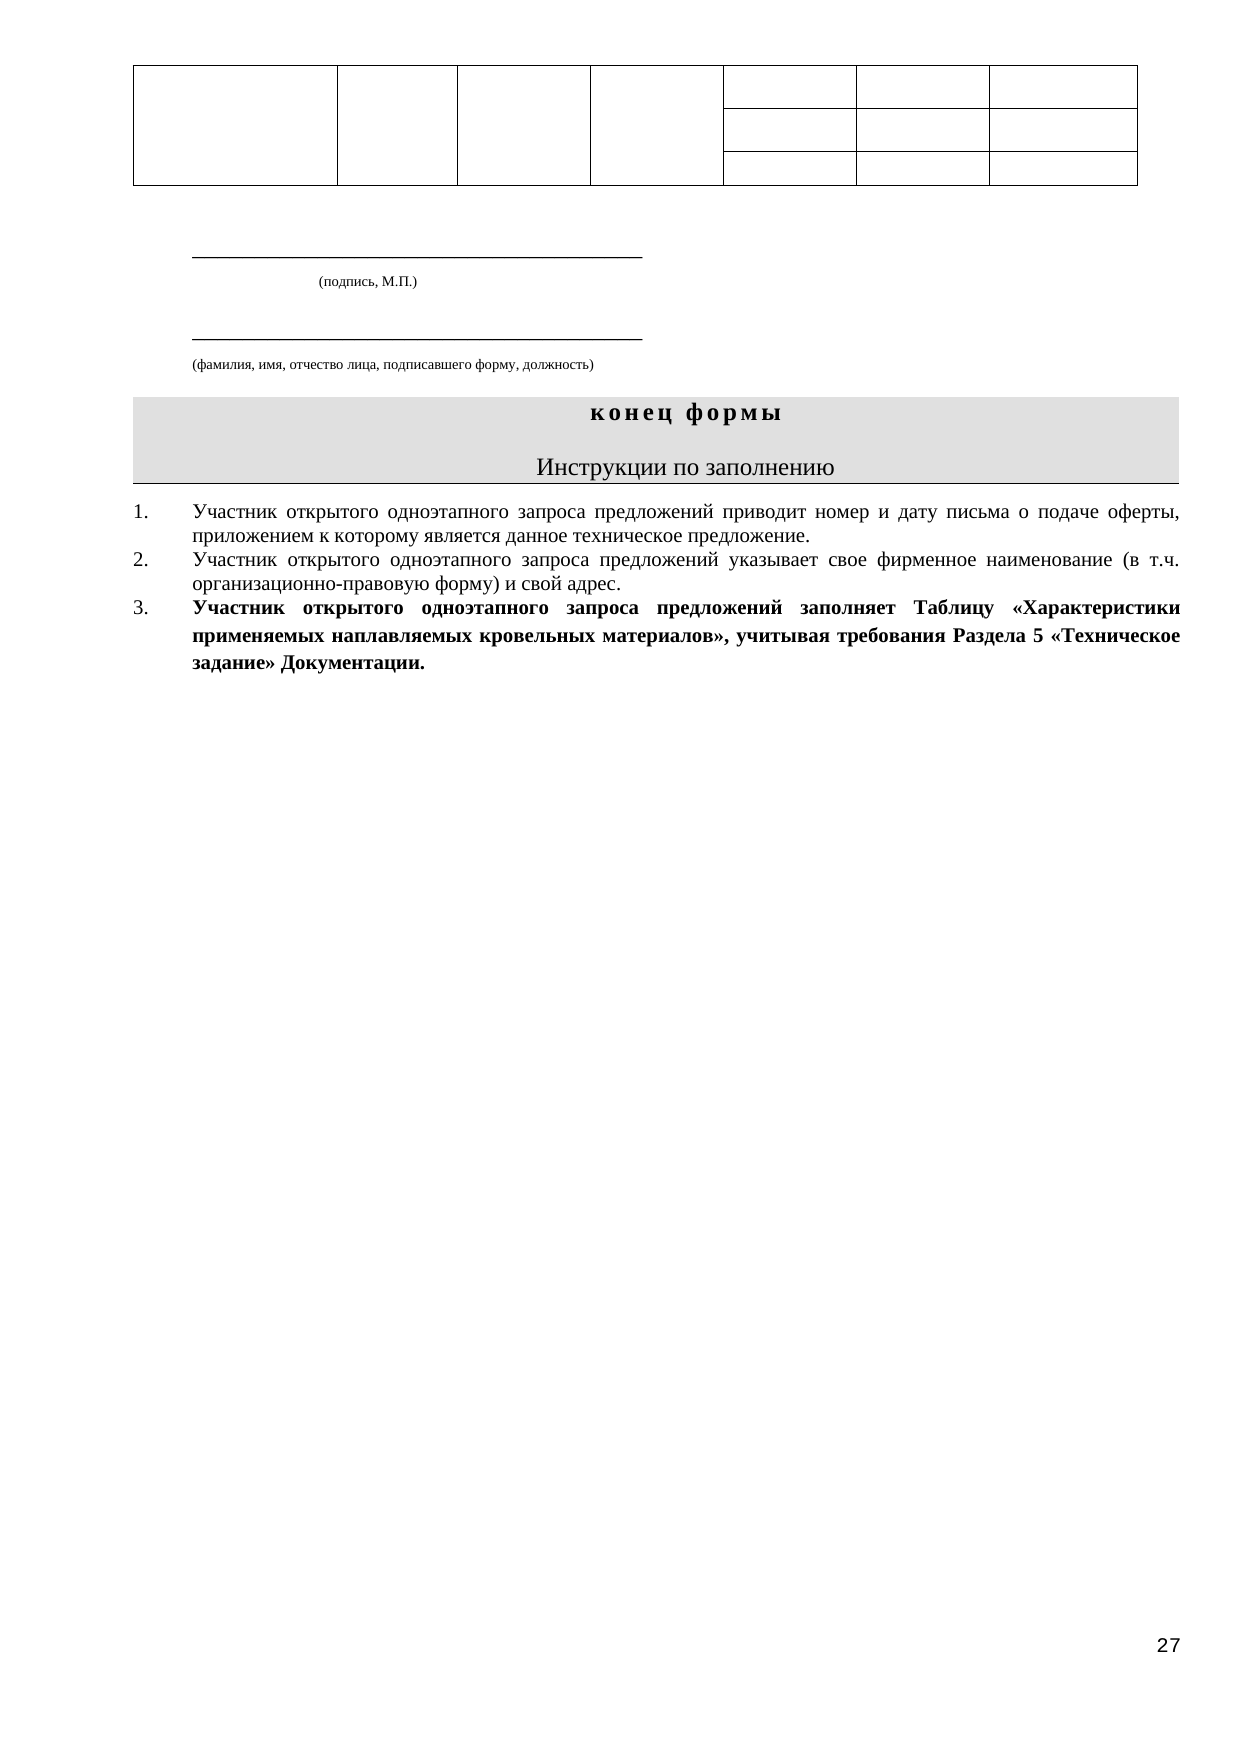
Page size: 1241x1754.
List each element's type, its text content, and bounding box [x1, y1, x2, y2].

text (фамилия, имя, отчество лица, подписавшего форму, должность) [133, 356, 797, 384]
table_cell [990, 109, 1137, 151]
text Инструкции по заполнению [133, 452, 1179, 483]
text ____________________________________ [133, 314, 1181, 343]
text ____________________________________ [133, 232, 1181, 261]
list Участник открытого одноэтапного запроса предложений приводит номер и дату письма о подаче оферты, приложением к которому является данное техническое предложение. [133, 499, 1181, 547]
text конец формы [133, 397, 1179, 426]
table_cell [724, 66, 856, 108]
table_cell [857, 109, 989, 151]
table_cell [458, 66, 590, 185]
table_cell [724, 109, 856, 151]
table_cell [990, 152, 1137, 185]
table_cell [857, 66, 989, 108]
table_cell [134, 66, 337, 185]
table_cell [724, 152, 856, 185]
list Участник открытого одноэтапного запроса предложений заполняет Таблицу «Характеристики применяемых наплавляемых кровельных материалов», учитывая требования Раздела 5 «Техническое задание» Документации. [133, 595, 1181, 674]
list Участник открытого одноэтапного запроса предложений указывает свое фирменное наименование (в т.ч. организационно-правовую форму) и свой адрес. [133, 547, 1181, 595]
table_cell [591, 66, 723, 185]
text (подпись, М.П.) [133, 273, 797, 302]
table_cell [990, 66, 1137, 108]
table_cell [338, 66, 457, 185]
table_cell [857, 152, 989, 185]
